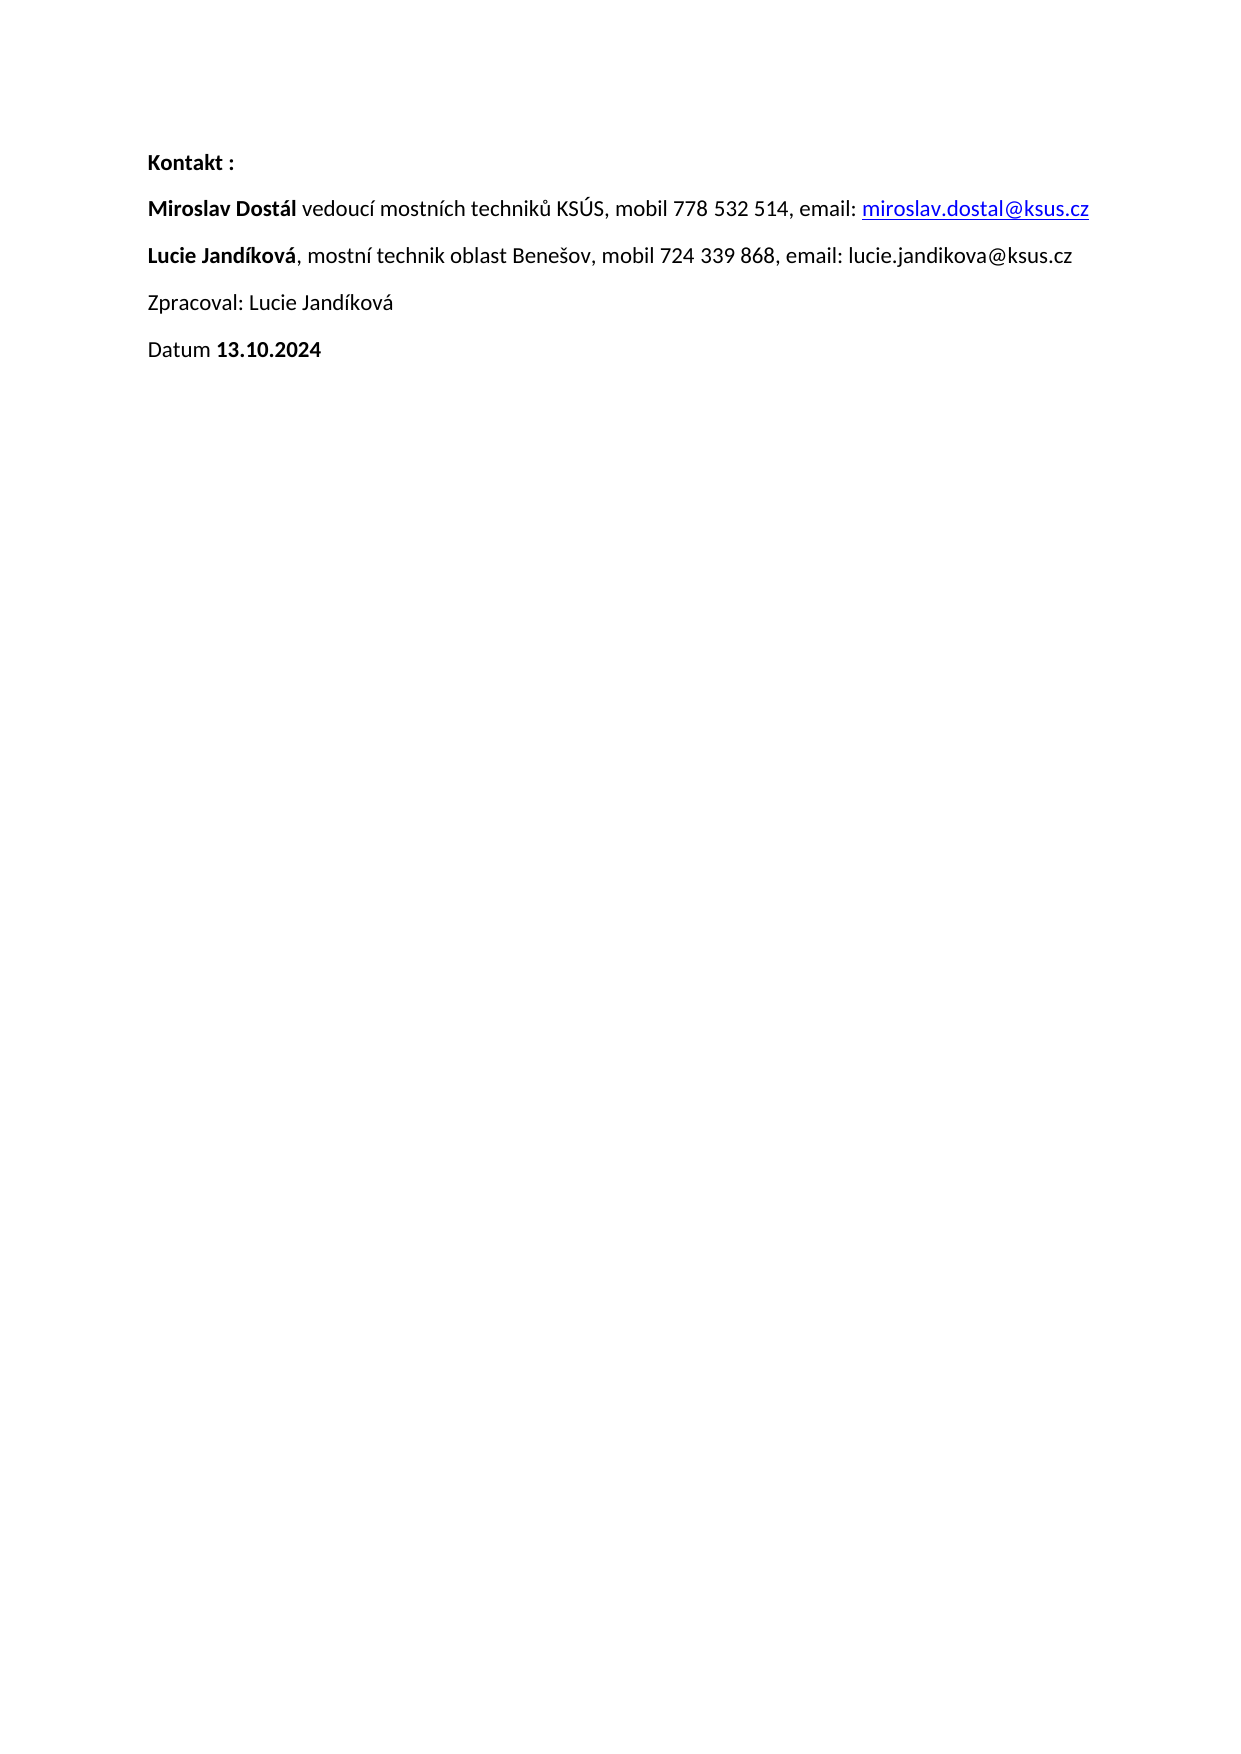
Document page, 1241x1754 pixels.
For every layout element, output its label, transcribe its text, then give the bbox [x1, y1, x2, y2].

text Miroslav Dostál vedoucí mostních techniků KSÚS, mobil 778 532 514, email: miroslav.dostal@ksus.cz [148, 194, 1093, 222]
text Kontakt : [148, 148, 1093, 176]
text Zpracoval: Lucie Jandíková [148, 288, 1093, 316]
text Lucie Jandíková, mostní technik oblast Benešov, mobil 724 339 868, email: lucie.jandikova@ksus.cz [148, 241, 1093, 269]
text Datum 13.10.2024 [148, 335, 1093, 363]
